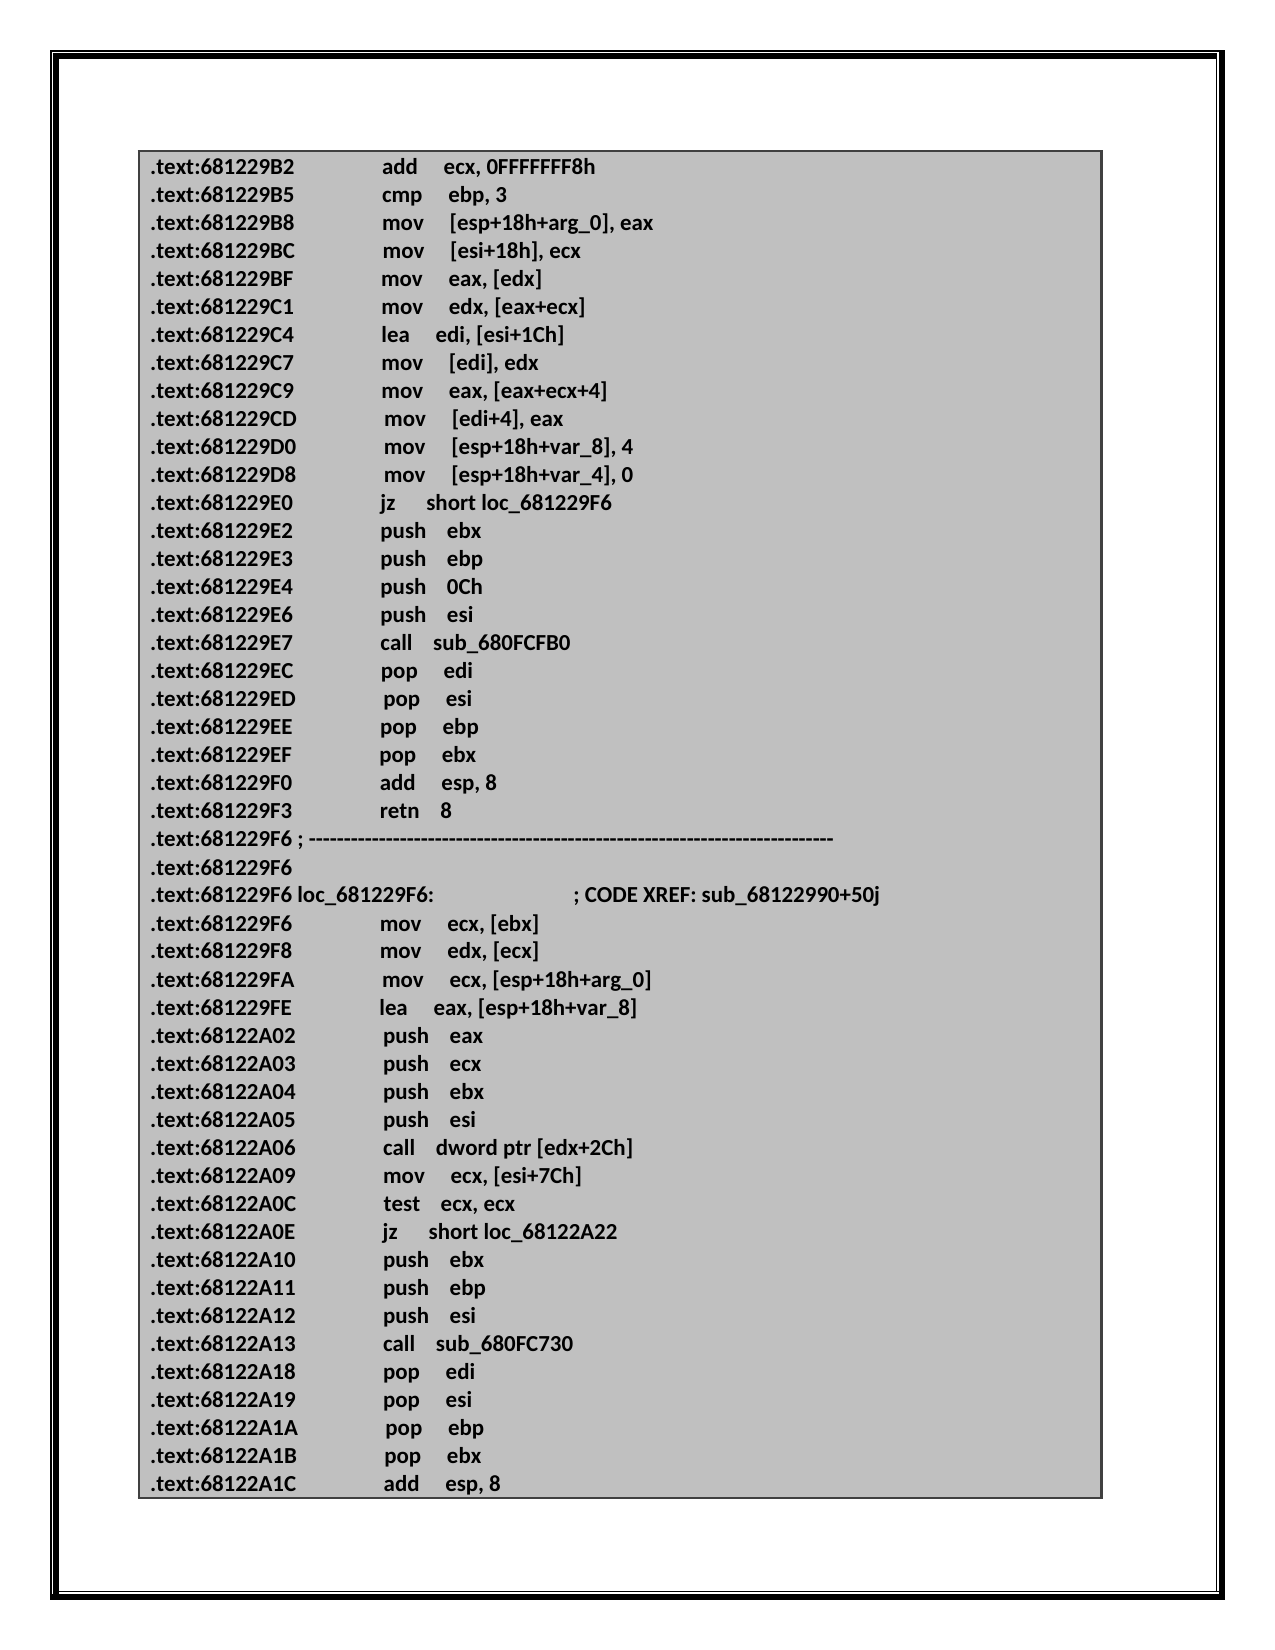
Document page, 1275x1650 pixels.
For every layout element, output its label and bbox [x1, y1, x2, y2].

table_header [140, 152, 1100, 1497]
